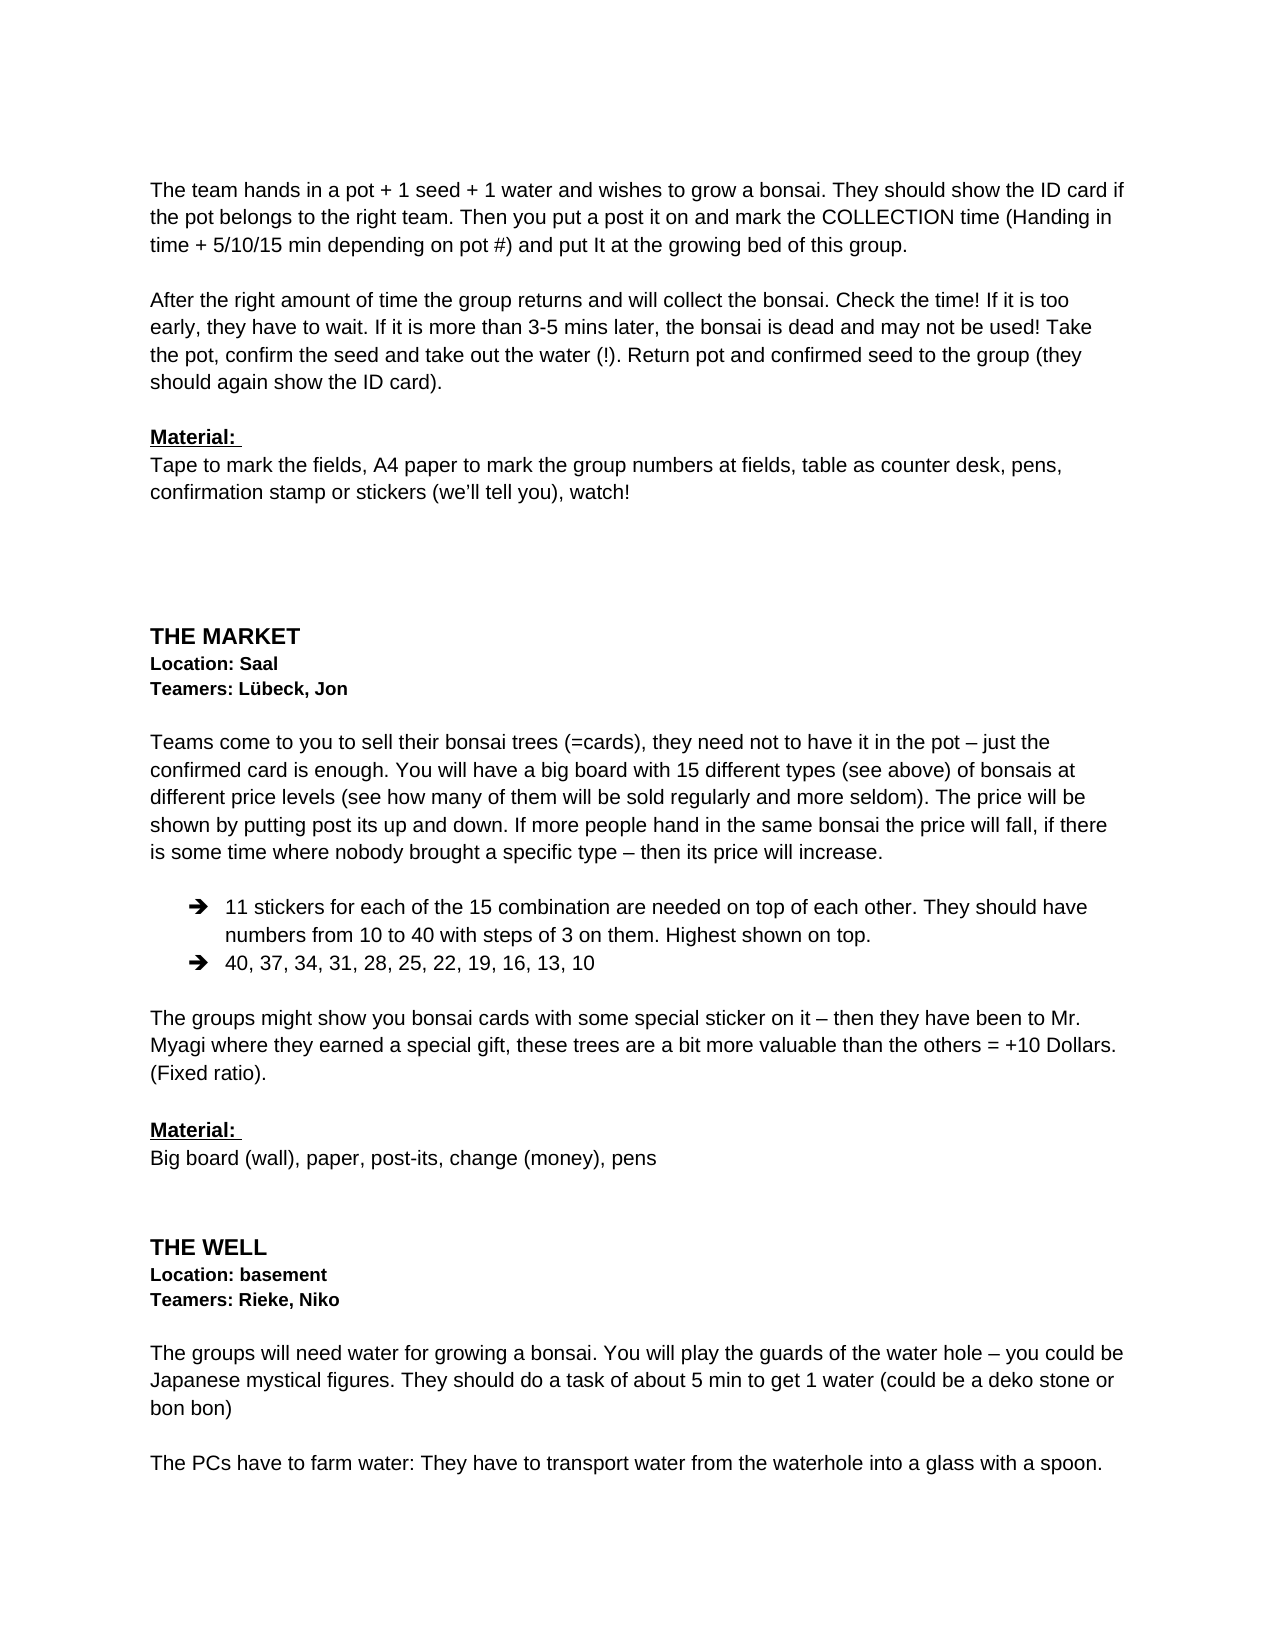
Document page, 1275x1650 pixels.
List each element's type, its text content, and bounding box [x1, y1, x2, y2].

text Big board (wall), paper, post-its, change (money), pens [150, 1146, 1125, 1169]
text The groups will need water for growing a bonsai. You will play the guards of the water hole – you could be Japanese mystical figures. They should do a task of about 5 min to get 1 water (could be a deko stone or bon bon) [150, 1341, 1125, 1420]
list 40, 37, 34, 31, 28, 25, 22, 19, 16, 13, 10 [187, 950, 1125, 974]
text Teamers: Lübeck, Jon [150, 678, 1125, 699]
text Material: [150, 1118, 1125, 1142]
text Location: basement [150, 1264, 1125, 1285]
text THE WELL [150, 1233, 1125, 1260]
list 11 stickers for each of the 15 combination are needed on top of each other. They should have numbers from 10 to 40 with steps of 3 on them. Highest shown on top. [187, 895, 1125, 947]
text After the right amount of time the group returns and will collect the bonsai. Check the time! If it is too early, they have to wait. If it is more than 3-5 mins later, the bonsai is dead and may not be used! Take the pot, confirm the seed and take out the water (!). Return pot and confirmed seed to the group (they should again show the ID card). [150, 287, 1125, 394]
text The team hands in a pot + 1 seed + 1 water and wishes to grow a bonsai. They should show the ID card if the pot belongs to the right team. Then you put a post it on and mark the COLLECTION time (Handing in time + 5/10/15 min depending on pot #) and put It at the growing bed of this group. [150, 177, 1125, 256]
text THE MARKET [150, 623, 1125, 649]
text The groups might show you bonsai cards with some special sticker on it – then they have been to Mr. Myagi where they earned a special gift, these trees are a bit more valuable than the others = +10 Dollars. (Fixed ratio). [150, 1005, 1125, 1084]
text Material: [150, 425, 1125, 449]
text Location: Saal [150, 653, 1125, 675]
text Tape to mark the fields, A4 paper to mark the group numbers at fields, table as counter desk, pens, confirmation stamp or stickers (we’ll tell you), watch! [150, 452, 1125, 504]
text The PCs have to farm water: They have to transport water from the waterhole into a glass with a spoon. [150, 1451, 1125, 1475]
text Teamers: Rieke, Niko [150, 1288, 1125, 1310]
text Teams come to you to sell their bonsai trees (=cards), they need not to have it in the pot – just the confirmed card is enough. You will have a big board with 15 different types (see above) of bonsais at different price levels (see how many of them will be sold regularly and more seldom). The price will be shown by putting post its up and down. If more people hand in the same bonsai the price will fall, if there is some time where nobody brought a specific type – then its price will increase. [150, 730, 1125, 864]
